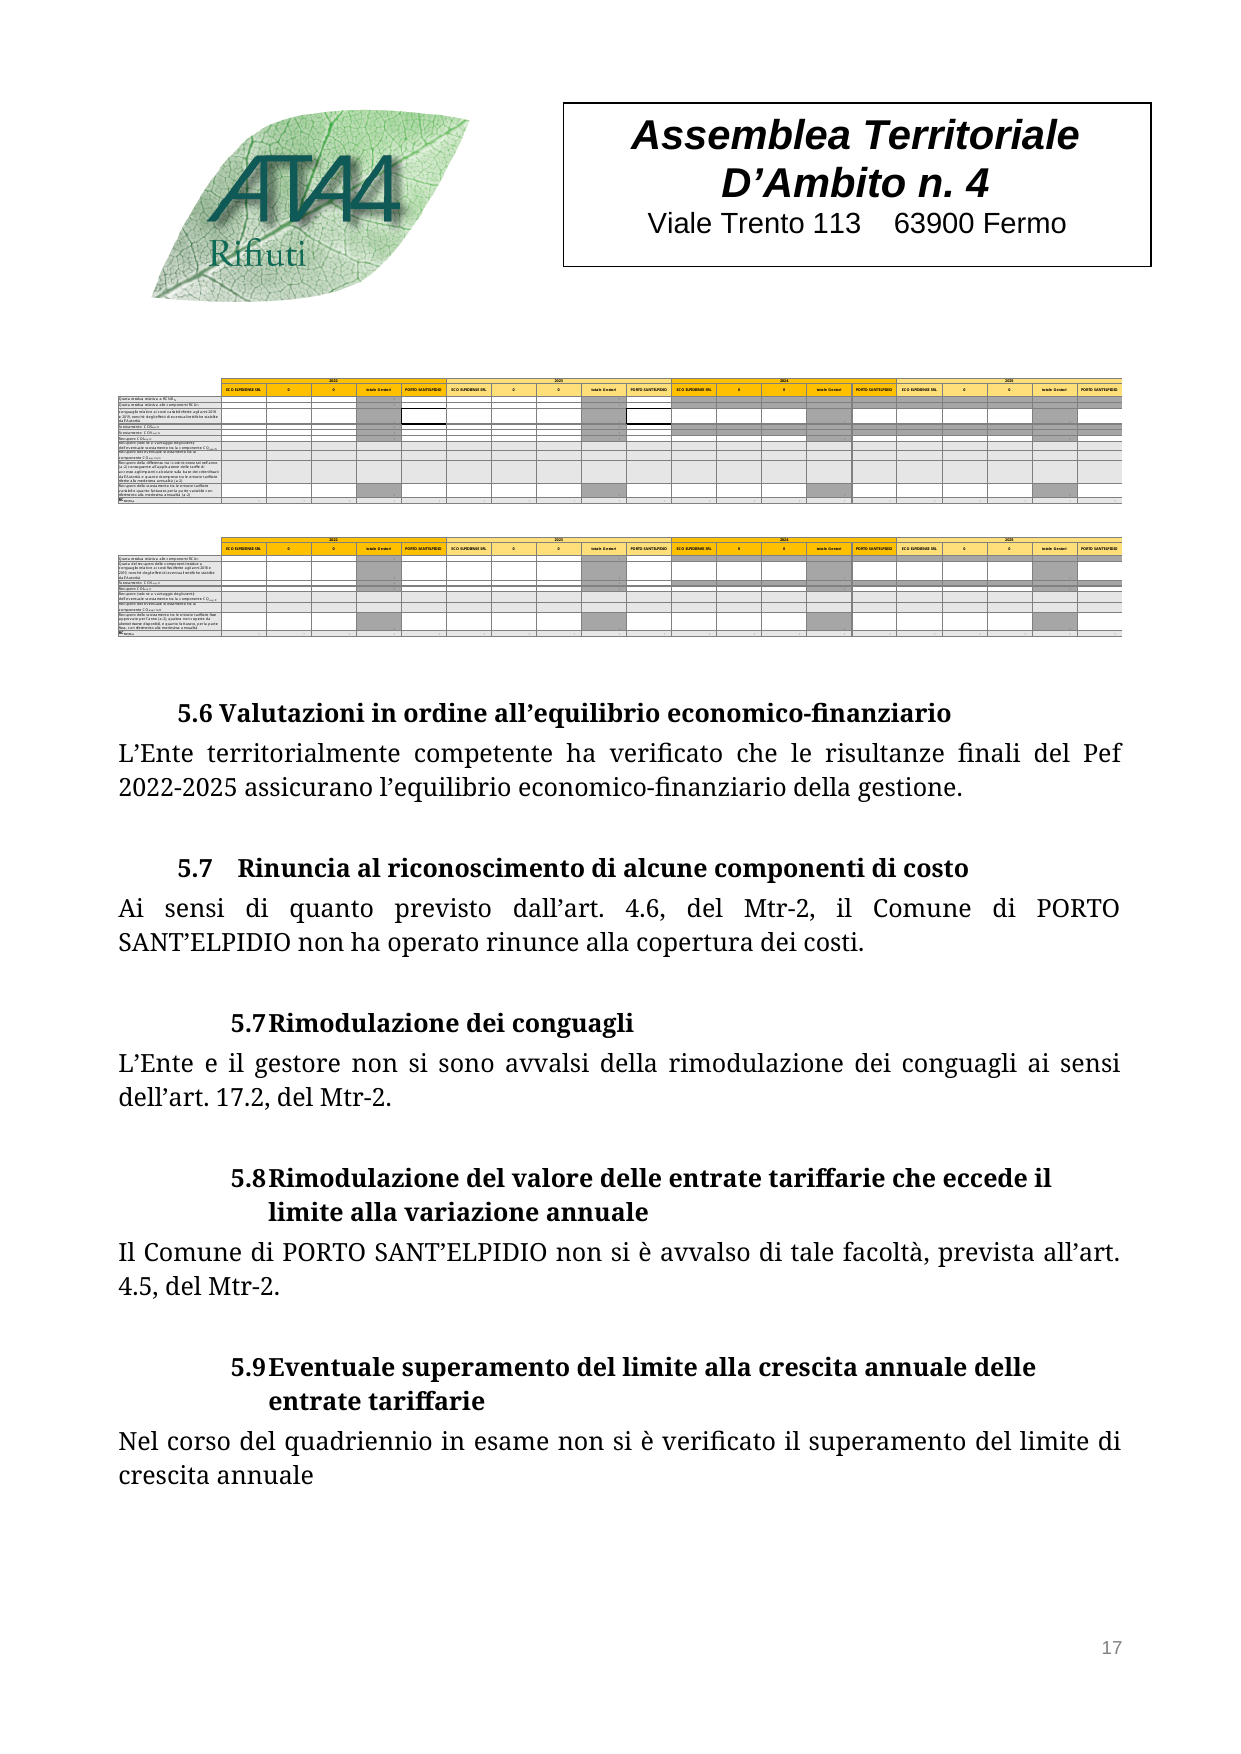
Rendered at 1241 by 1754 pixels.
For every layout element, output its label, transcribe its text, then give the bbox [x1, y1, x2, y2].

text Il Comune di PORTO SANT’ELPIDIO non si è avvalso di tale facoltà, prevista all’art. 4.5, del Mtr-2. [118, 1235, 1122, 1303]
subtitle 5.6 Valutazioni in ordine all’equilibrio economico-finanziario [177, 696, 1122, 729]
text Nel corso del quadriennio in esame non si è verificato il superamento del limite di crescita annuale [118, 1424, 1122, 1492]
subtitle Rimodulazione dei conguagli [231, 1006, 1122, 1039]
subtitle Rimodulazione del valore delle entrate tariffarie che eccede il limite alla variazione annuale [231, 1161, 1122, 1229]
subtitle Eventuale superamento del limite alla crescita annuale delle entrate tariffarie [231, 1349, 1122, 1418]
subtitle Rinuncia al riconoscimento di alcune componenti di costo [177, 851, 1122, 884]
text L’Ente territorialmente competente ha verificato che le risultanze finali del Pef 2022-2025 assicurano l’equilibrio economico-finanziario della gestione. [118, 736, 1122, 804]
text L’Ente e il gestore non si sono avvalsi della rimodulazione dei conguagli ai sensi dell’art. 17.2, del Mtr-2. [118, 1046, 1122, 1114]
text Ai sensi di quanto previsto dall’art. 4.6, del Mtr-2, il Comune di PORTO SANT’ELPIDIO non ha operato rinunce alla copertura dei costi. [118, 891, 1122, 959]
